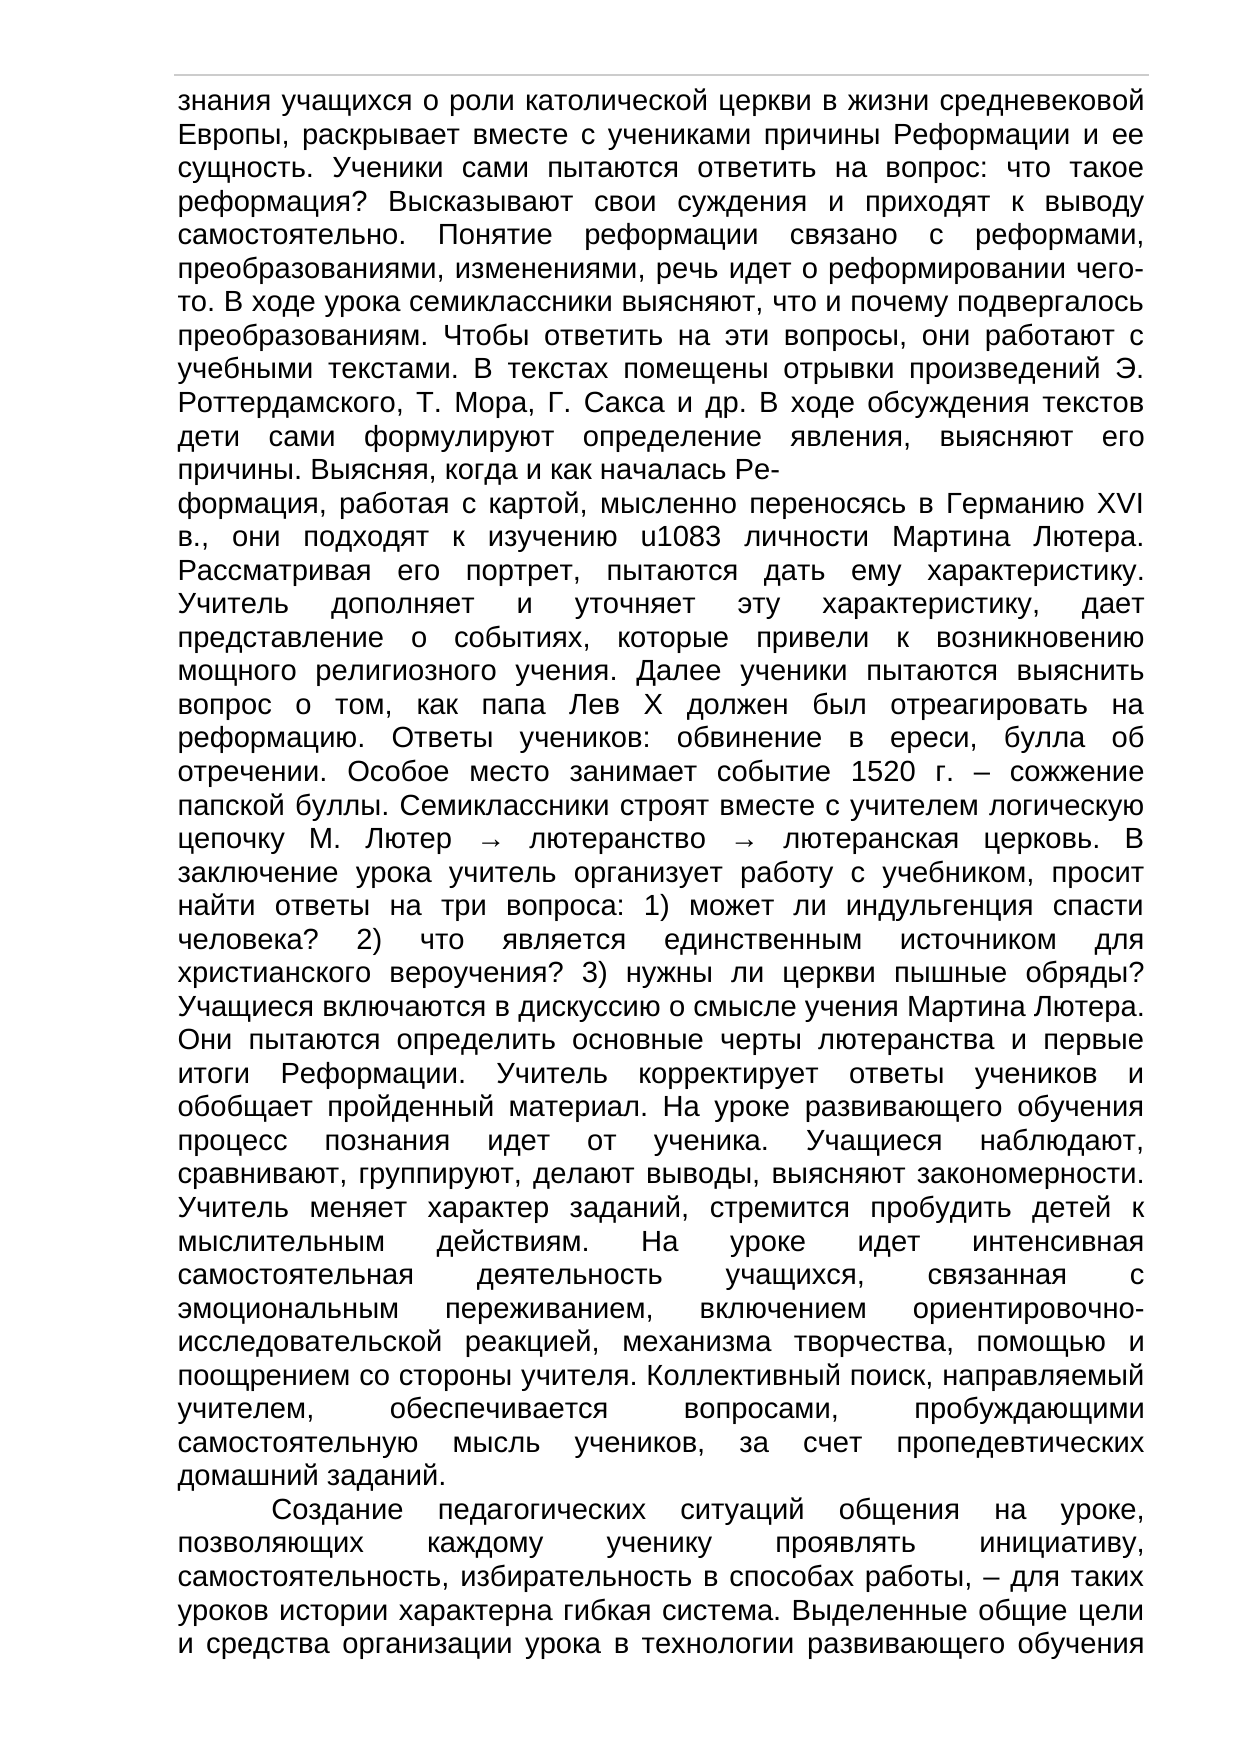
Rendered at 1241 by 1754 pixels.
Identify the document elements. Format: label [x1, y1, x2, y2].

table_header [174, 76, 1148, 1667]
